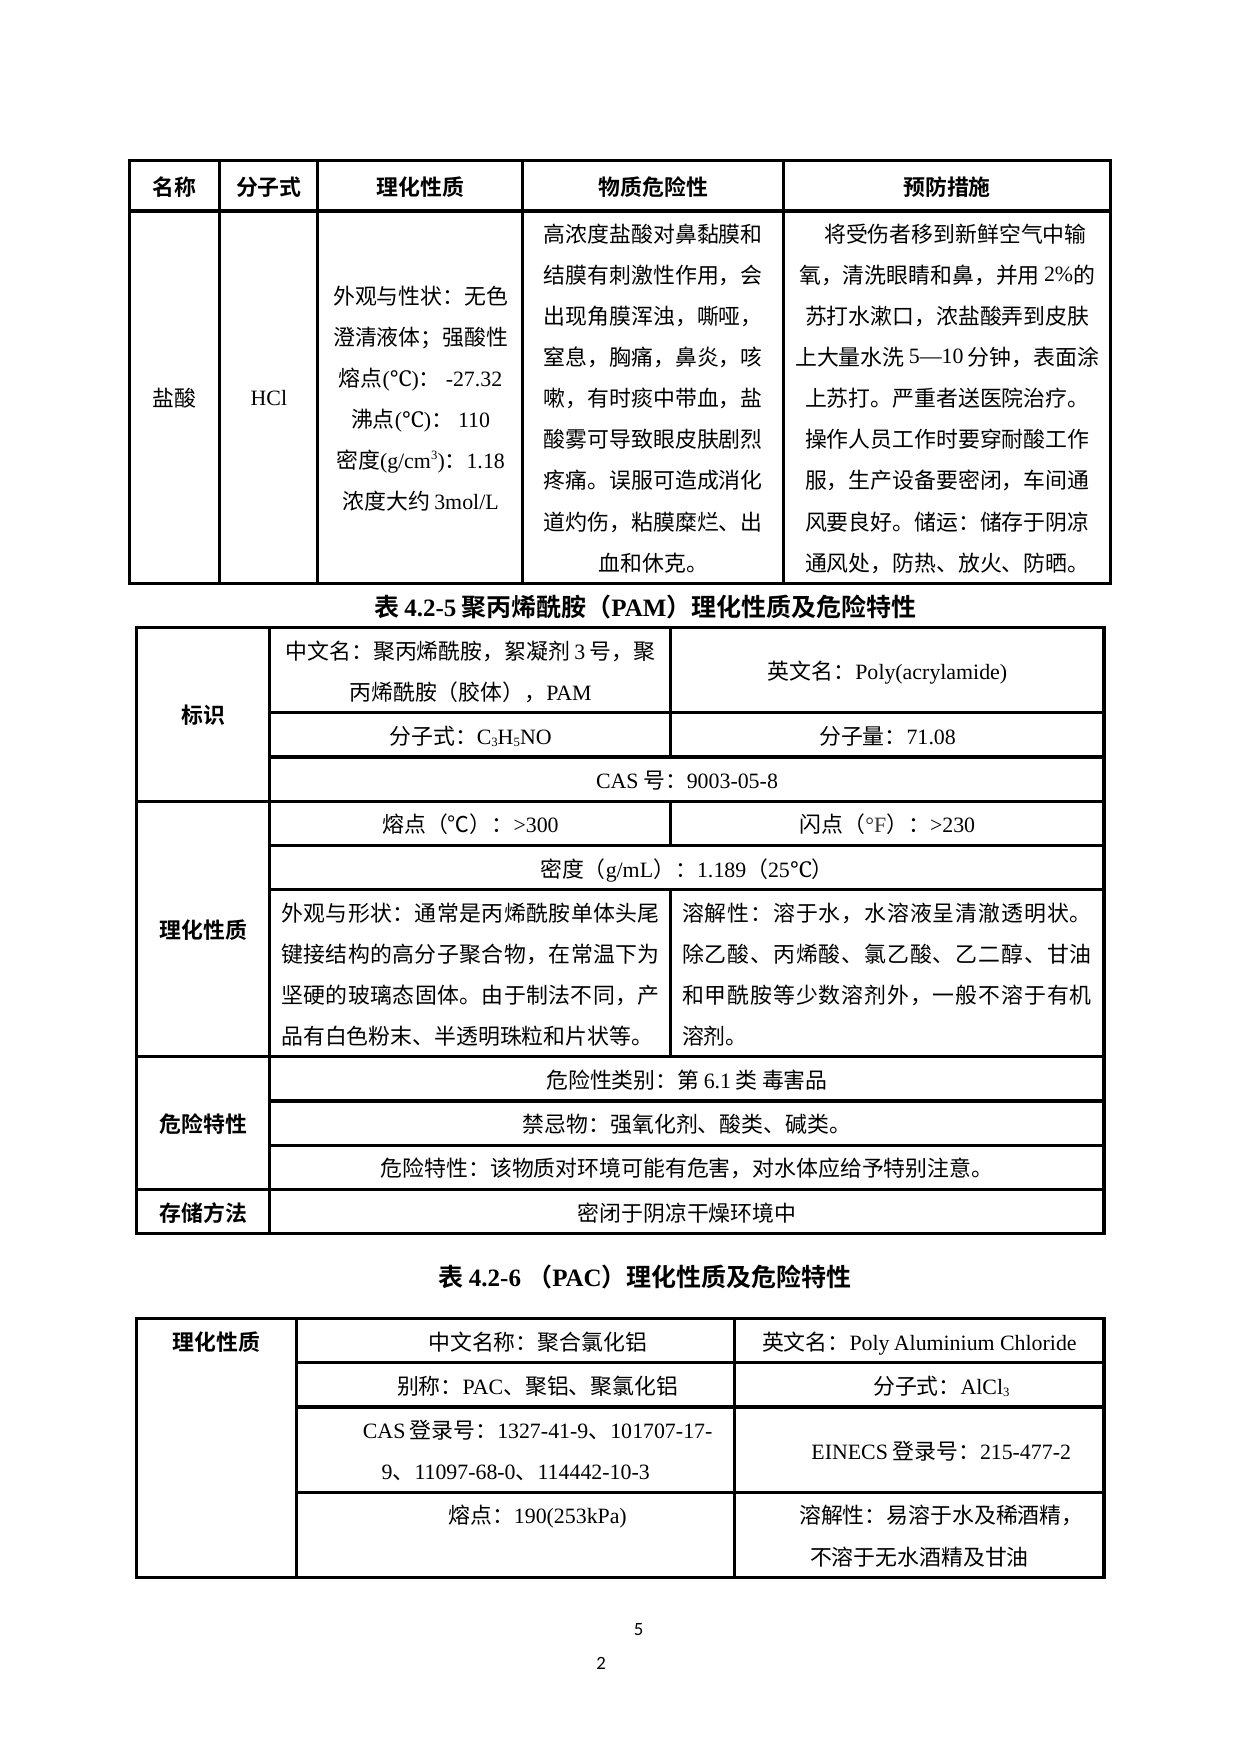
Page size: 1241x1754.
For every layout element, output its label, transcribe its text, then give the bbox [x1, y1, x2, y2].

table_cell 熔点：190(253kPa) [298, 1494, 733, 1576]
table_cell 外观与形状：通常是丙烯酰胺单体头尾键接结构的高分子聚合物，在常温下为坚硬的玻璃态固体。由于制法不同，产品有白色粉末、半透明珠粒和片状等。 [271, 891, 669, 1055]
table_cell 密度（g/mL）：1.189（25℃） [271, 847, 1102, 888]
table_cell 高浓度盐酸对鼻黏膜和结膜有刺激性作用，会出现角膜浑浊，嘶哑，窒息，胸痛，鼻炎，咳嗽，有时痰中带血，盐酸雾可导致眼皮肤剧烈疼痛。误服可造成消化道灼伤，粘膜糜烂、出血和休克。 [524, 213, 782, 582]
text 表4.2-6 （PAC）理化性质及危险特性 [148, 1256, 1093, 1297]
table_header 英文名：Poly(acrylamide) [672, 629, 1102, 711]
table_cell 禁忌物：强氧化剂、酸类、碱类。 [271, 1103, 1102, 1143]
table_header 名称 [131, 162, 218, 209]
table_cell 分子式：C3H5NO [271, 714, 669, 755]
table_cell 密闭于阴凉干燥环境中 [271, 1191, 1102, 1232]
table_header 预防措施 [785, 162, 1109, 209]
table_header 标识 [138, 629, 268, 799]
table_cell 危险特性：该物质对环境可能有危害，对水体应给予特别注意。 [271, 1147, 1102, 1188]
table_cell 外观与性状：无色澄清液体；强酸性 熔点(℃)： -27.32 沸点(℃)： 110 密度(g/cm3)：1.18 浓度大约3mol/L [319, 213, 521, 582]
table_cell 别称：PAC、聚铝、聚氯化铝 [298, 1364, 733, 1405]
table_cell 分子量：71.08 [672, 714, 1102, 755]
table_cell 溶解性：易溶于水及稀酒精，不溶于无水酒精及甘油 [736, 1494, 1102, 1576]
table_cell 理化性质 [138, 803, 268, 1055]
table_header 理化性质 [319, 162, 521, 209]
table_cell EINECS登录号：215-477-2 [736, 1409, 1102, 1491]
table_header 英文名：Poly Aluminium Chloride [736, 1320, 1102, 1361]
table_cell 闪点（°F）：>230 [672, 803, 1102, 844]
table_cell 存储方法 [138, 1191, 268, 1232]
table_header 理化性质 [138, 1320, 295, 1576]
table_header 中文名称：聚合氯化铝 [298, 1320, 733, 1361]
text 表4.2-5聚丙烯酰胺（PAM）理化性质及危险特性 [148, 585, 1093, 626]
table_cell CAS号：9003-05-8 [271, 759, 1102, 799]
table_cell 将受伤者移到新鲜空气中输氧，清洗眼睛和鼻，并用2%的苏打水漱口，浓盐酸弄到皮肤上大量水洗5—10分钟，表面涂上苏打。严重者送医院治疗。操作人员工作时要穿耐酸工作服，生产设备要密闭，车间通风要良好。储运：储存于阴凉通风处，防热、放火、防晒。 [785, 213, 1109, 582]
table_header 分子式 [221, 162, 316, 209]
table_cell HCl [221, 213, 316, 582]
table_header 物质危险性 [524, 162, 782, 209]
table_cell 盐酸 [131, 213, 218, 582]
table_cell 危险特性 [138, 1058, 268, 1188]
table_cell 熔点（℃）：>300 [271, 803, 669, 844]
table_cell 溶解性：溶于水，水溶液呈清澈透明状。除乙酸、丙烯酸、氯乙酸、乙二醇、甘油和甲酰胺等少数溶剂外，一般不溶于有机溶剂。 [672, 891, 1102, 1055]
table_cell 分子式：AlCl3 [736, 1364, 1102, 1405]
table_cell CAS登录号：1327-41-9、101707-17-9、11097-68-0、114442-10-3 [298, 1409, 733, 1491]
table_cell 危险性类别：第6.1类 毒害品 [271, 1058, 1102, 1099]
table_header 中文名：聚丙烯酰胺，絮凝剂3号，聚丙烯酰胺（胶体），PAM [271, 629, 669, 711]
